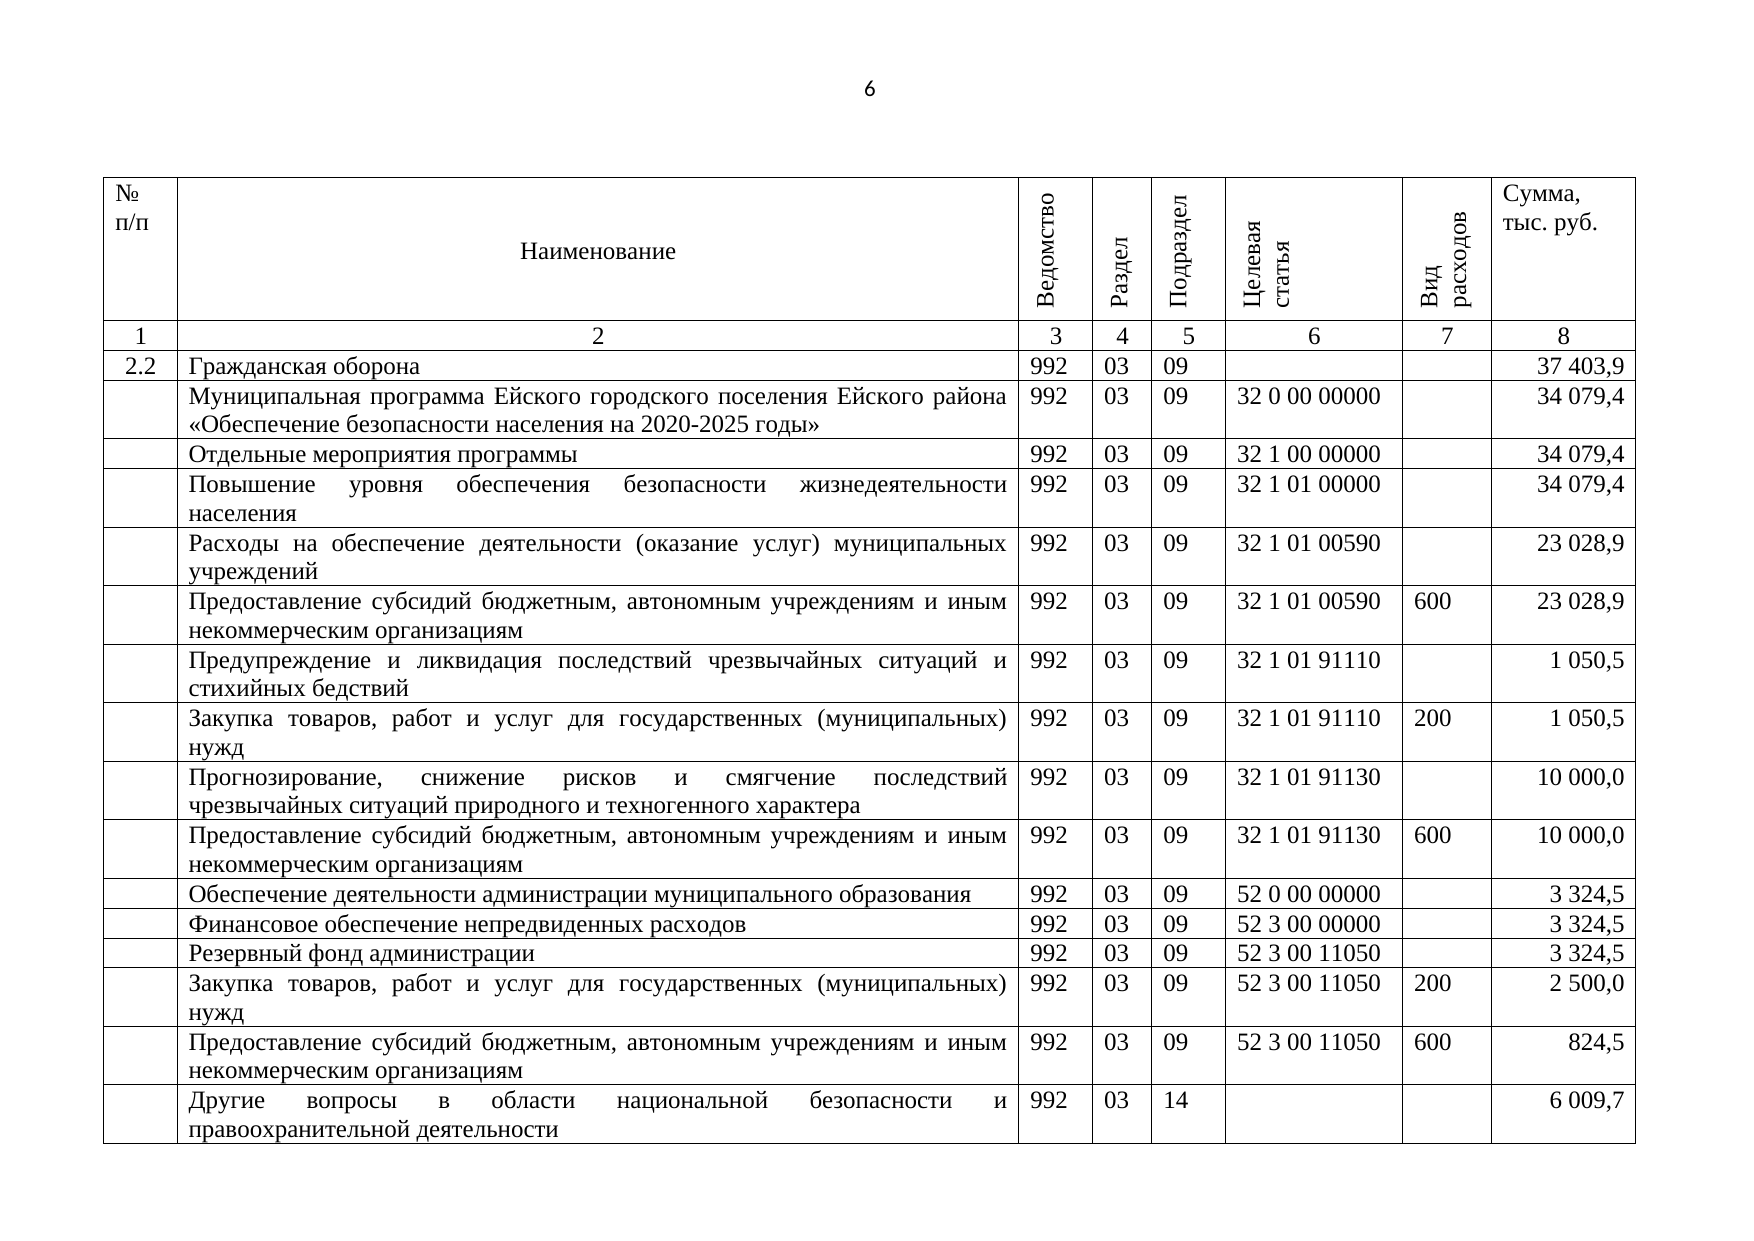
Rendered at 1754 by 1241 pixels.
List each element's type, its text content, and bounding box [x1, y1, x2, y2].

table_cell 1 050,5 [1492, 645, 1635, 702]
table_cell 2 500,0 [1492, 968, 1635, 1026]
table_header Сумма, тыс. руб. [1492, 178, 1635, 320]
table_cell [1226, 1085, 1402, 1143]
table_cell 32 1 01 91110 [1226, 645, 1402, 702]
table_cell 1 [104, 321, 177, 350]
table_cell 23 028,9 [1492, 586, 1635, 644]
table_cell 09 [1152, 879, 1225, 908]
table_cell 992 [1019, 351, 1092, 380]
table_cell 52 0 00 00000 [1226, 879, 1402, 908]
table_cell 03 [1093, 762, 1151, 819]
table_cell [1403, 528, 1491, 585]
table_cell 992 [1019, 820, 1092, 878]
table_cell [1403, 762, 1491, 819]
table_cell [104, 528, 177, 585]
table_cell [104, 968, 177, 1026]
table_cell 992 [1019, 469, 1092, 527]
table_cell 09 [1152, 703, 1225, 761]
table_cell 32 1 00 00000 [1226, 439, 1402, 468]
table_cell 09 [1152, 586, 1225, 644]
table_cell [1403, 351, 1491, 380]
table_cell 23 028,9 [1492, 528, 1635, 585]
table_cell 32 1 01 91130 [1226, 820, 1402, 878]
table_cell 992 [1019, 439, 1092, 468]
table_cell 03 [1093, 351, 1151, 380]
table_header Вид расходов [1403, 178, 1491, 320]
table_cell [1403, 645, 1491, 702]
table_cell 3 324,5 [1492, 909, 1635, 937]
table_cell 992 [1019, 645, 1092, 702]
table_cell 992 [1019, 968, 1092, 1026]
table_cell [104, 703, 177, 761]
table_cell Предоставление субсидий бюджетным, автономным учреждениям и иным некоммерческим организациям [178, 586, 1018, 644]
table_cell 600 [1403, 820, 1491, 878]
table_cell 2 [178, 321, 1018, 350]
table_cell [1403, 909, 1491, 937]
table_cell Предоставление субсидий бюджетным, автономным учреждениям и иным некоммерческим организациям [178, 1027, 1018, 1084]
table_cell 03 [1093, 645, 1151, 702]
table_header № п/п [104, 178, 177, 320]
table_cell [104, 1027, 177, 1084]
table_cell 34 079,4 [1492, 381, 1635, 438]
table_cell 03 [1093, 1027, 1151, 1084]
table_cell 3 324,5 [1492, 879, 1635, 908]
table_cell 2.2 [104, 351, 177, 380]
table_cell 14 [1152, 1085, 1225, 1143]
table_cell 200 [1403, 968, 1491, 1026]
table_cell 992 [1019, 528, 1092, 585]
table_cell 992 [1019, 1027, 1092, 1084]
table_cell 09 [1152, 909, 1225, 937]
table_cell 03 [1093, 879, 1151, 908]
table_cell 03 [1093, 703, 1151, 761]
table_cell 09 [1152, 968, 1225, 1026]
table_cell Другие вопросы в области национальной безопасности и правоохранительной деятельности [178, 1085, 1018, 1143]
table_cell [104, 762, 177, 819]
table_cell 3 324,5 [1492, 939, 1635, 967]
table_cell 09 [1152, 762, 1225, 819]
table_cell [1403, 381, 1491, 438]
table_cell [104, 820, 177, 878]
table_cell 37 403,9 [1492, 351, 1635, 380]
table_cell 09 [1152, 645, 1225, 702]
table_cell 992 [1019, 939, 1092, 967]
table_cell 03 [1093, 1085, 1151, 1143]
table_cell Прогнозирование, снижение рисков и смягчение последствий чрезвычайных ситуаций природного и техногенного характера [178, 762, 1018, 819]
table_cell 03 [1093, 528, 1151, 585]
table_cell Гражданская оборона [178, 351, 1018, 380]
table_cell Муниципальная программа Ейского городского поселения Ейского района «Обеспечение безопасности населения на 2020-2025 годы» [178, 381, 1018, 438]
table_cell [1403, 439, 1491, 468]
table_cell 600 [1403, 1027, 1491, 1084]
table_cell [104, 879, 177, 908]
table_cell 03 [1093, 586, 1151, 644]
table_cell Отдельные мероприятия программы [178, 439, 1018, 468]
table_cell 03 [1093, 381, 1151, 438]
table_cell 32 0 00 00000 [1226, 381, 1402, 438]
table_cell 34 079,4 [1492, 439, 1635, 468]
table_header Раздел [1093, 178, 1151, 320]
table_cell 32 1 01 91110 [1226, 703, 1402, 761]
table_cell 52 3 00 11050 [1226, 968, 1402, 1026]
table_cell 09 [1152, 439, 1225, 468]
table_cell 09 [1152, 469, 1225, 527]
table_cell 10 000,0 [1492, 762, 1635, 819]
table_cell 600 [1403, 586, 1491, 644]
table_cell Закупка товаров, работ и услуг для государственных (муниципальных) нужд [178, 703, 1018, 761]
table_cell 992 [1019, 703, 1092, 761]
table_header Наименование [178, 178, 1018, 320]
table_cell 4 [1093, 321, 1151, 350]
table_cell [1226, 351, 1402, 380]
table_cell [104, 586, 177, 644]
table_cell 824,5 [1492, 1027, 1635, 1084]
table_cell [104, 909, 177, 937]
table_cell 992 [1019, 586, 1092, 644]
table_cell [104, 1085, 177, 1143]
table_cell Финансовое обеспечение непредвиденных расходов [178, 909, 1018, 937]
table_cell 32 1 01 00590 [1226, 528, 1402, 585]
table_cell 09 [1152, 820, 1225, 878]
table_cell Расходы на обеспечение деятельности (оказание услуг) муниципальных учреждений [178, 528, 1018, 585]
table_cell [104, 439, 177, 468]
table_header Подраздел [1152, 178, 1225, 320]
table_cell 7 [1403, 321, 1491, 350]
table_cell [104, 381, 177, 438]
table_cell 03 [1093, 939, 1151, 967]
table_cell 03 [1093, 820, 1151, 878]
table_cell 992 [1019, 879, 1092, 908]
table_cell 09 [1152, 381, 1225, 438]
table_cell 03 [1093, 439, 1151, 468]
table_cell Резервный фонд администрации [178, 939, 1018, 967]
table_cell Повышение уровня обеспечения безопасности жизнедеятельности населения [178, 469, 1018, 527]
table_cell [1403, 1085, 1491, 1143]
table_cell 03 [1093, 469, 1151, 527]
table_cell 09 [1152, 939, 1225, 967]
table_cell 34 079,4 [1492, 469, 1635, 527]
table_cell [1403, 939, 1491, 967]
table_cell 5 [1152, 321, 1225, 350]
table_cell 6 [1226, 321, 1402, 350]
table_cell 992 [1019, 381, 1092, 438]
table_cell 52 3 00 11050 [1226, 939, 1402, 967]
table_cell 992 [1019, 762, 1092, 819]
table_cell 992 [1019, 909, 1092, 937]
table_cell 32 1 01 91130 [1226, 762, 1402, 819]
table_cell 8 [1492, 321, 1635, 350]
table_cell 1 050,5 [1492, 703, 1635, 761]
table_cell 10 000,0 [1492, 820, 1635, 878]
table_cell 992 [1019, 1085, 1092, 1143]
table_cell 09 [1152, 528, 1225, 585]
table_cell [104, 469, 177, 527]
table_cell Предоставление субсидий бюджетным, автономным учреждениям и иным некоммерческим организациям [178, 820, 1018, 878]
table_header Ведомство [1019, 178, 1092, 320]
table_cell 3 [1019, 321, 1092, 350]
table_cell 09 [1152, 1027, 1225, 1084]
table_cell 52 3 00 11050 [1226, 1027, 1402, 1084]
table_cell 03 [1093, 968, 1151, 1026]
table_cell 6 009,7 [1492, 1085, 1635, 1143]
table_cell Предупреждение и ликвидация последствий чрезвычайных ситуаций и стихийных бедствий [178, 645, 1018, 702]
table_cell [104, 645, 177, 702]
table_cell Обеспечение деятельности администрации муниципального образования [178, 879, 1018, 908]
table_cell [104, 939, 177, 967]
table_cell 03 [1093, 909, 1151, 937]
table_cell 32 1 01 00590 [1226, 586, 1402, 644]
table_cell [1403, 469, 1491, 527]
table_cell 09 [1152, 351, 1225, 380]
table_cell 32 1 01 00000 [1226, 469, 1402, 527]
table_cell 52 3 00 00000 [1226, 909, 1402, 937]
table_cell 200 [1403, 703, 1491, 761]
table_cell Закупка товаров, работ и услуг для государственных (муниципальных) нужд [178, 968, 1018, 1026]
table_cell [1403, 879, 1491, 908]
table_header Целевая статья [1226, 178, 1402, 320]
